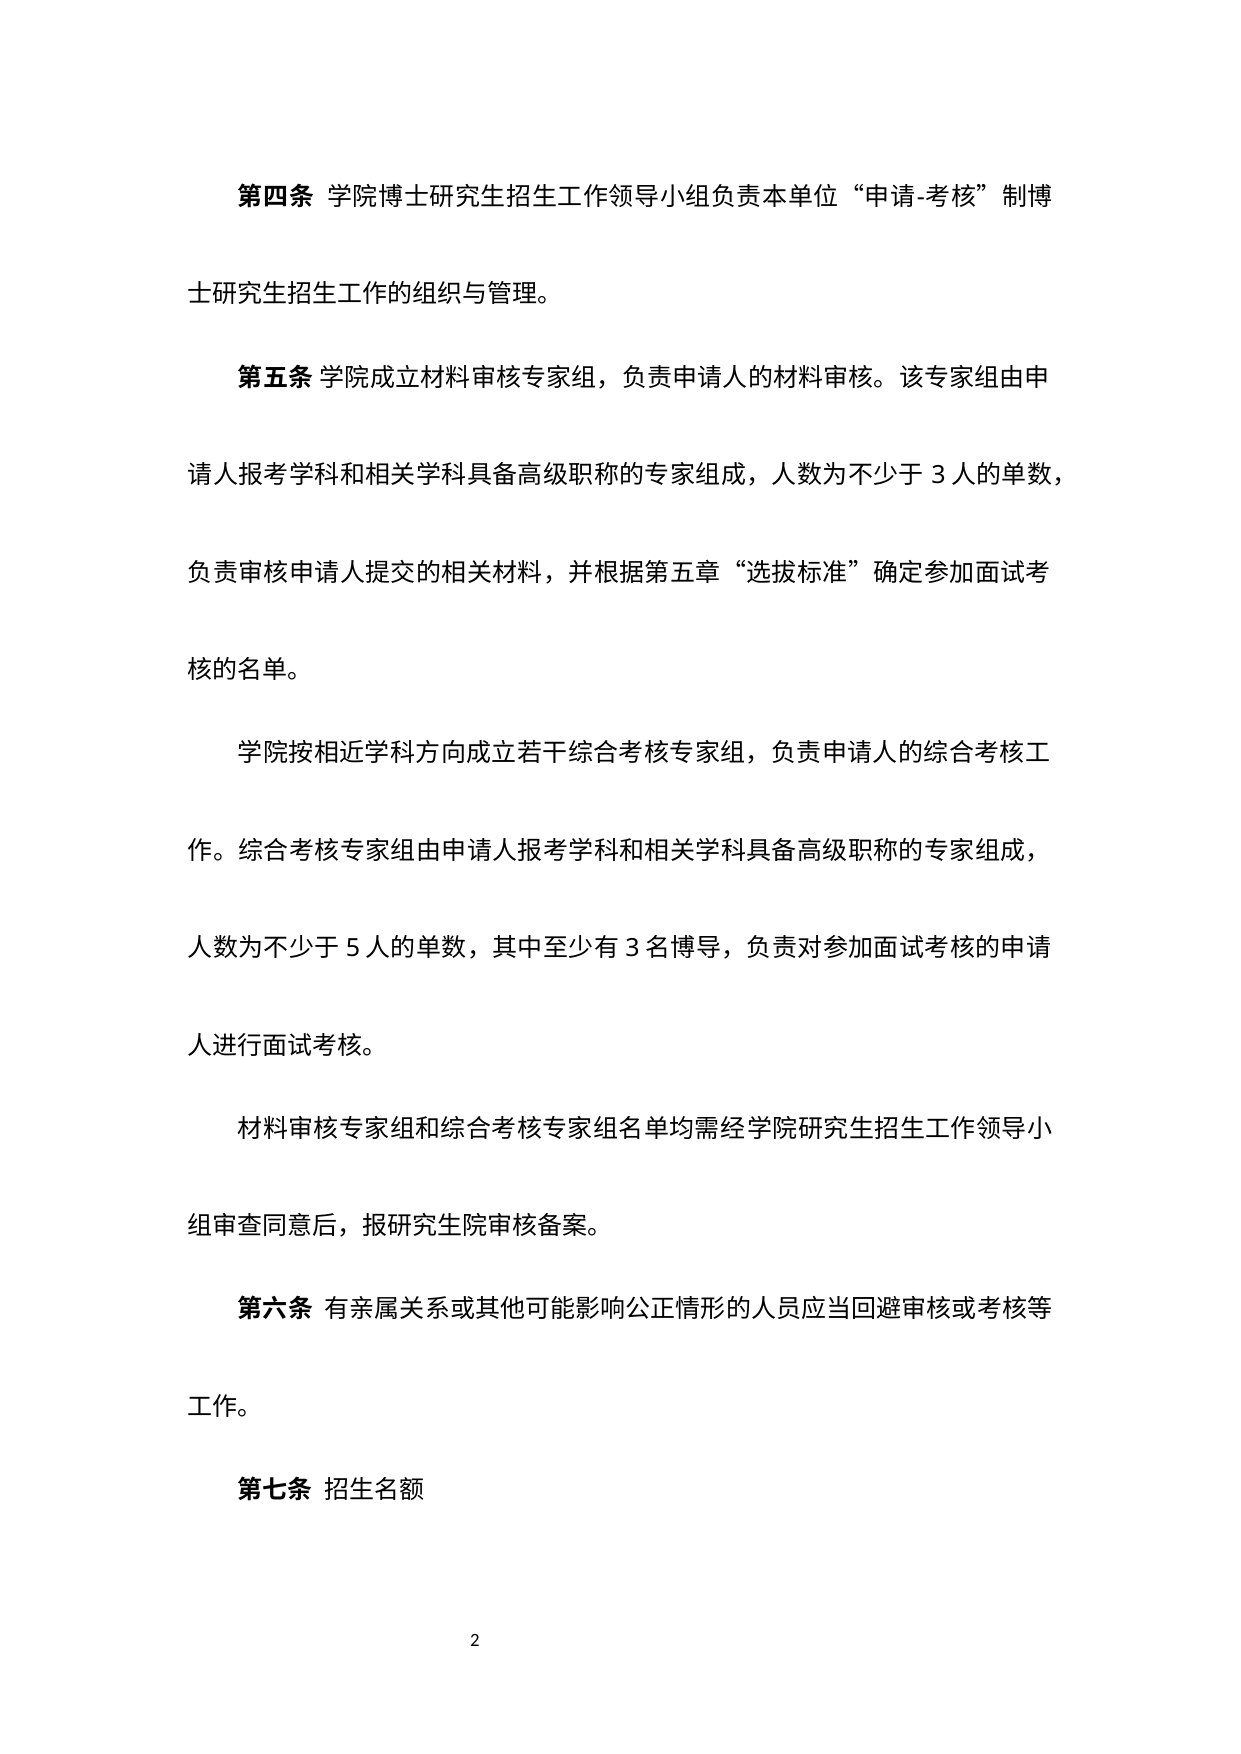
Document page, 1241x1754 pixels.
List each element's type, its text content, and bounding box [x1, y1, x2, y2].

text 第四条 学院博士研究生招生工作领导小组负责本单位“申请-考核”制博士研究生招生工作的组织与管理。 [187, 162, 1053, 324]
text 第六条 有亲属关系或其他可能影响公正情形的人员应当回避审核或考核等工作。 [187, 1274, 1053, 1437]
text 学院按相近学科方向成立若干综合考核专家组，负责申请人的综合考核工作。综合考核专家组由申请人报考学科和相关学科具备高级职称的专家组成，人数为不少于5人的单数，其中至少有3名博导，负责对参加面试考核的申请人进行面试考核。 [187, 718, 1053, 1076]
text 第五条 学院成立材料审核专家组，负责申请人的材料审核。该专家组由申请人报考学科和相关学科具备高级职称的专家组成，人数为不少于3人的单数，负责审核申请人提交的相关材料，并根据第五章“选拔标准”确定参加面试考核的名单。 [187, 343, 1053, 700]
text 材料审核专家组和综合考核专家组名单均需经学院研究生招生工作领导小组审查同意后，报研究生院审核备案。 [187, 1094, 1053, 1256]
text 第七条 招生名额 [187, 1455, 1053, 1520]
